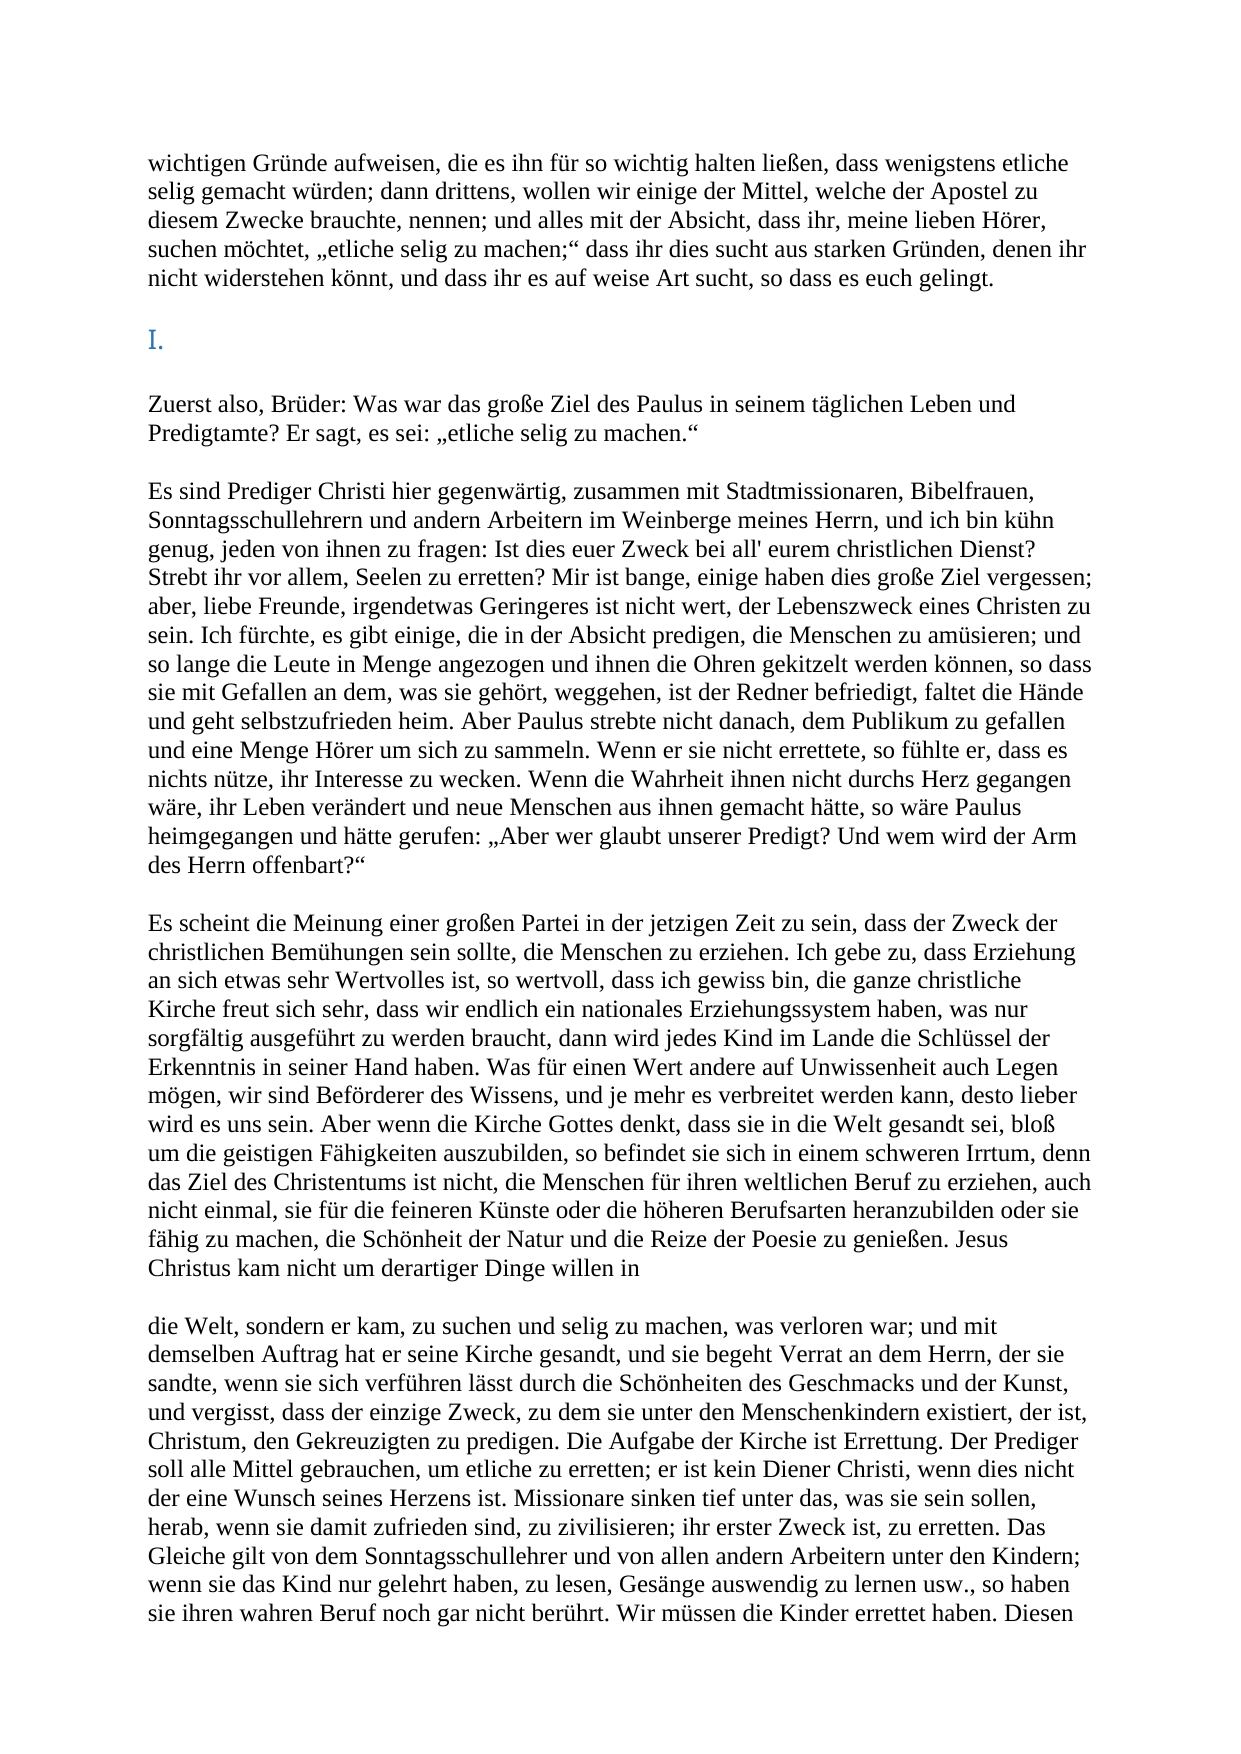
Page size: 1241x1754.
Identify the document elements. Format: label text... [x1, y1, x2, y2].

text Es sind Prediger Christi hier gegenwärtig, zusammen mit Stadtmissionaren, Bibelfrauen, Sonntagsschullehrern und andern Arbeitern im Weinberge meines Herrn, und ich bin kühn genug, jeden von ihnen zu fragen: Ist dies euer Zweck bei all' eurem christlichen Dienst? Strebt ihr vor allem, Seelen zu erretten? Mir ist bange, einige haben dies große Ziel vergessen; aber, liebe Freunde, irgendetwas Geringeres ist nicht wert, der Lebenszweck eines Christen zu sein. Ich fürchte, es gibt einige, die in der Absicht predigen, die Menschen zu amüsieren; und so lange die Leute in Menge angezogen und ihnen die Ohren gekitzelt werden können, so dass sie mit Gefallen an dem, was sie gehört, weggehen, ist der Redner befriedigt, faltet die Hände und geht selbstzufrieden heim. Aber Paulus strebte nicht danach, dem Publikum zu gefallen und eine Menge Hörer um sich zu sammeln. Wenn er sie nicht errettete, so fühlte er, dass es nichts nütze, ihr Interesse zu wecken. Wenn die Wahrheit ihnen nicht durchs Herz gegangen wäre, ihr Leben verändert und neue Menschen aus ihnen gemacht hätte, so wäre Paulus heimgegangen und hätte gerufen: „Aber wer glaubt unserer Predigt? Und wem wird der Arm des Herrn offenbart?“ [148, 476, 1093, 879]
text Es scheint die Meinung einer großen Partei in der jetzigen Zeit zu sein, dass der Zweck der christlichen Bemühungen sein sollte, die Menschen zu erziehen. Ich gebe zu, dass Erziehung an sich etwas sehr Wertvolles ist, so wertvoll, dass ich gewiss bin, die ganze christliche Kirche freut sich sehr, dass wir endlich ein nationales Erziehungssystem haben, was nur sorgfältig ausgeführt zu werden braucht, dann wird jedes Kind im Lande die Schlüssel der Erkenntnis in seiner Hand haben. Was für einen Wert andere auf Unwissenheit auch Legen mögen, wir sind Beförderer des Wissens, und je mehr es verbreitet werden kann, desto lieber wird es uns sein. Aber wenn die Kirche Gottes denkt, dass sie in die Welt gesandt sei, bloß um die geistigen Fähigkeiten auszubilden, so befindet sie sich in einem schweren Irrtum, denn das Ziel des Christentums ist nicht, die Menschen für ihren weltlichen Beruf zu erziehen, auch nicht einmal, sie für die feineren Künste oder die höheren Berufsarten heranzubilden oder sie fähig zu machen, die Schönheit der Natur und die Reize der Poesie zu genießen. Jesus Christus kam nicht um derartiger Dinge willen in [148, 908, 1093, 1282]
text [148, 148, 1093, 291]
subtitle I. [148, 321, 1093, 357]
text Zuerst also, Brüder: Was war das große Ziel des Paulus in seinem täglichen Leben und Predigtamte? Er sagt, es sei: „etliche selig zu machen.“ [148, 389, 1093, 447]
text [148, 1311, 1093, 1627]
